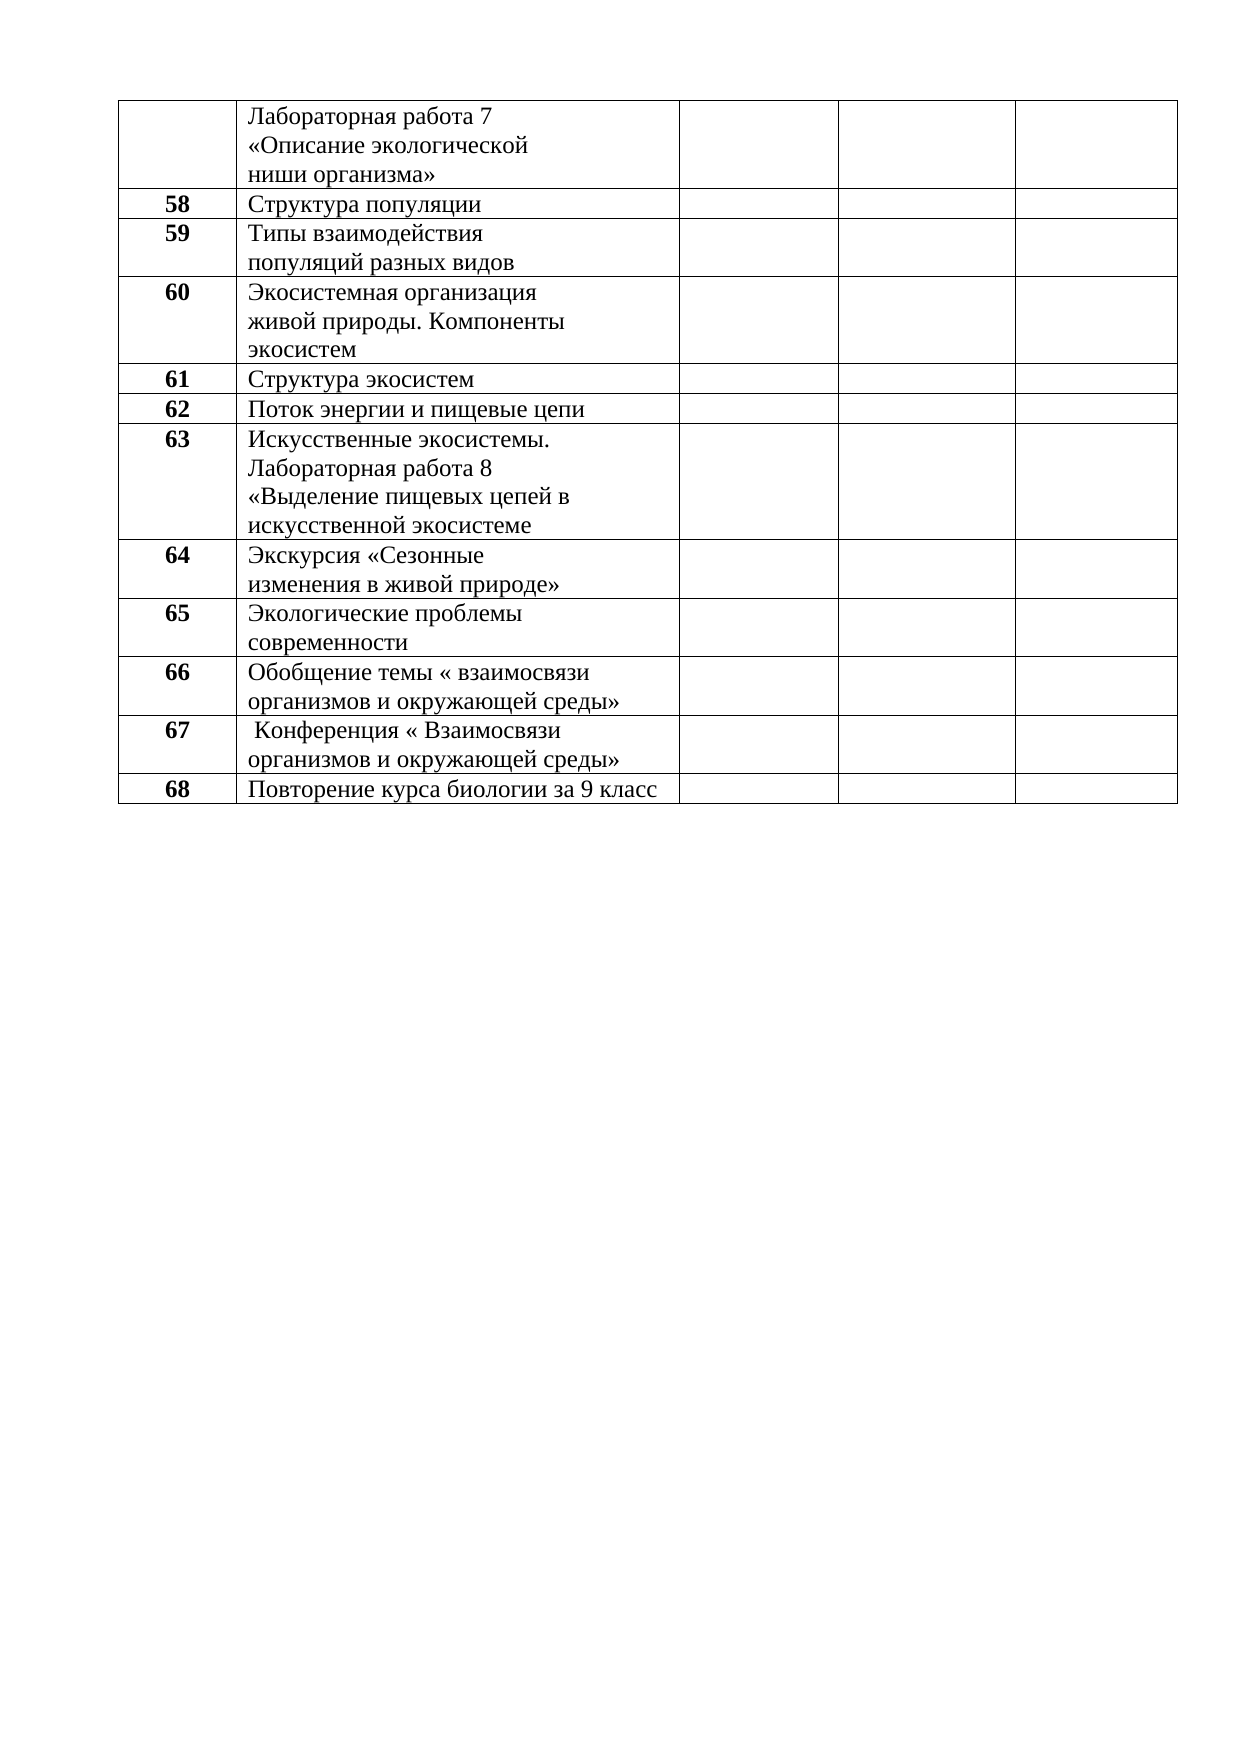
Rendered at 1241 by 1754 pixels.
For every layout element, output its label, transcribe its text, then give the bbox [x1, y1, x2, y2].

table_cell [680, 219, 838, 276]
table_cell [839, 364, 1015, 393]
table_cell [680, 189, 838, 217]
table_cell [1016, 394, 1177, 423]
table_cell [1016, 540, 1177, 597]
table_cell [839, 277, 1015, 363]
table_cell 58 [119, 189, 236, 217]
table_cell [839, 540, 1015, 597]
table_cell [839, 657, 1015, 714]
table_cell [680, 599, 838, 656]
table_cell [680, 394, 838, 423]
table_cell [237, 101, 679, 188]
table_cell Поток энергии и пищевые цепи [237, 394, 679, 423]
table_cell [1016, 101, 1177, 188]
table_cell [839, 101, 1015, 188]
table_cell [839, 189, 1015, 217]
table_cell Искусственные экосистемы. Лабораторная работа 8 «Выделение пищевых цепей в искусственной экосистеме [237, 424, 679, 539]
table_cell Экосистемная организация живой природы. Компоненты экосистем [237, 277, 679, 363]
table_cell Структура популяции [237, 189, 679, 217]
table_cell 64 [119, 540, 236, 597]
table_cell [680, 774, 838, 803]
table_cell 68 [119, 774, 236, 803]
table_cell 60 [119, 277, 236, 363]
table_cell [839, 599, 1015, 656]
table_cell [1016, 219, 1177, 276]
table_cell Структура экосистем [237, 364, 679, 393]
table_cell [680, 424, 838, 539]
table_cell [839, 774, 1015, 803]
table_cell [839, 394, 1015, 423]
table_cell 67 [119, 716, 236, 773]
table_cell [680, 657, 838, 714]
table_cell 62 [119, 394, 236, 423]
table_cell [680, 540, 838, 597]
table_cell [680, 101, 838, 188]
table_cell 63 [119, 424, 236, 539]
table_cell 65 [119, 599, 236, 656]
table_cell [680, 277, 838, 363]
table_cell 66 [119, 657, 236, 714]
table_cell [1016, 424, 1177, 539]
table_cell 57 [119, 101, 236, 188]
table_cell [680, 364, 838, 393]
table_cell [839, 219, 1015, 276]
table_cell [1016, 189, 1177, 217]
table_cell [1016, 277, 1177, 363]
table_cell Экскурсия «Сезонные изменения в живой природе» [237, 540, 679, 597]
table_cell [680, 716, 838, 773]
table_cell [1016, 364, 1177, 393]
table_cell [1016, 599, 1177, 656]
table_cell [1016, 716, 1177, 773]
table_cell [1016, 774, 1177, 803]
table_cell [839, 716, 1015, 773]
table_cell Типы взаимодействия популяций разных видов [237, 219, 679, 276]
table_cell 59 [119, 219, 236, 276]
table_cell Повторение курса биологии за 9 класс [237, 774, 679, 803]
table_cell Экологические проблемы современности [237, 599, 679, 656]
table_cell [839, 424, 1015, 539]
table_cell [1016, 657, 1177, 714]
table_cell 61 [119, 364, 236, 393]
table_cell Обобщение темы « взаимосвязи организмов и окружающей среды» [237, 657, 679, 714]
table_cell Конференция « Взаимосвязи организмов и окружающей среды» [237, 716, 679, 773]
